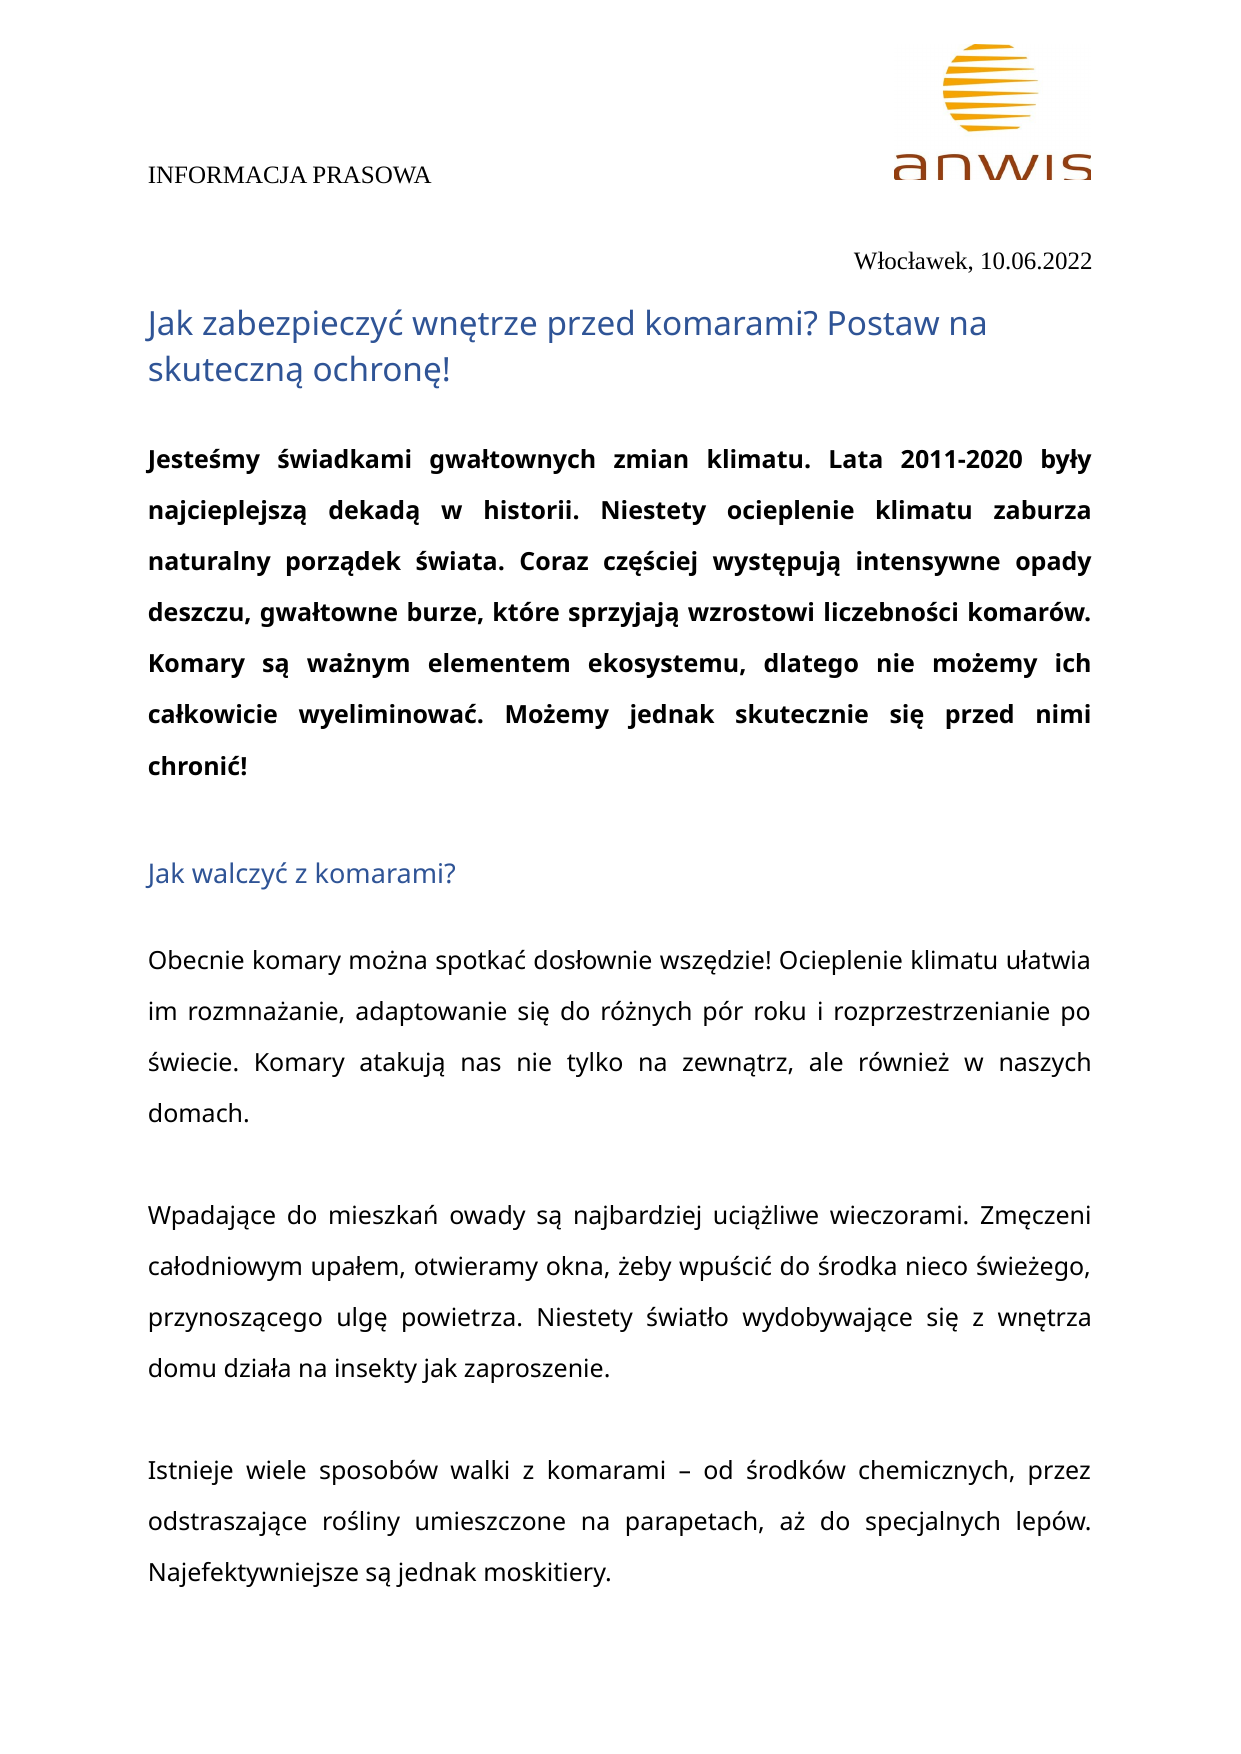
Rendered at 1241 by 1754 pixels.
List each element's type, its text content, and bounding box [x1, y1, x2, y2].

text Obecnie komary można spotkać dosłownie wszędzie! Ocieplenie klimatu ułatwia im rozmnażanie, adaptowanie się do różnych pór roku i rozprzestrzenianie po świecie. Komary atakują nas nie tylko na zewnątrz, ale również w naszych domach. [148, 942, 1092, 1129]
text Istnieje wiele sposobów walki z komarami – od środków chemicznych, przez odstraszające rośliny umieszczone na parapetach, aż do specjalnych lepów. Najefektywniejsze są jednak moskitiery. [148, 1453, 1092, 1589]
text Wpadające do mieszkań owady są najbardziej uciążliwe wieczorami. Zmęczeni całodniowym upałem, otwieramy okna, żeby wpuścić do środka nieco świeżego, przynoszącego ulgę powietrza. Niestety światło wydobywające się z wnętrza domu działa na insekty jak zaproszenie. [148, 1198, 1092, 1385]
text Jesteśmy świadkami gwałtownych zmian klimatu. Lata 2011-2020 były najcieplejszą dekadą w historii. Niestety ocieplenie klimatu zaburza naturalny porządek świata. Coraz częściej występują intensywne opady deszczu, gwałtowne burze, które sprzyjają wzrostowi liczebności komarów. Komary są ważnym elementem ekosystemu, dlatego nie możemy ich całkowicie wyeliminować. Możemy jednak skutecznie się przed nimi chronić! [148, 442, 1092, 782]
subtitle Jak walczyć z komarami? [148, 854, 1092, 891]
subtitle Jak zabezpieczyć wnętrze przed komarami? Postaw na skuteczną ochronę! [148, 300, 1092, 391]
text Włocławek, 10.06.2022 [148, 246, 1092, 275]
picture [893, 44, 1091, 180]
